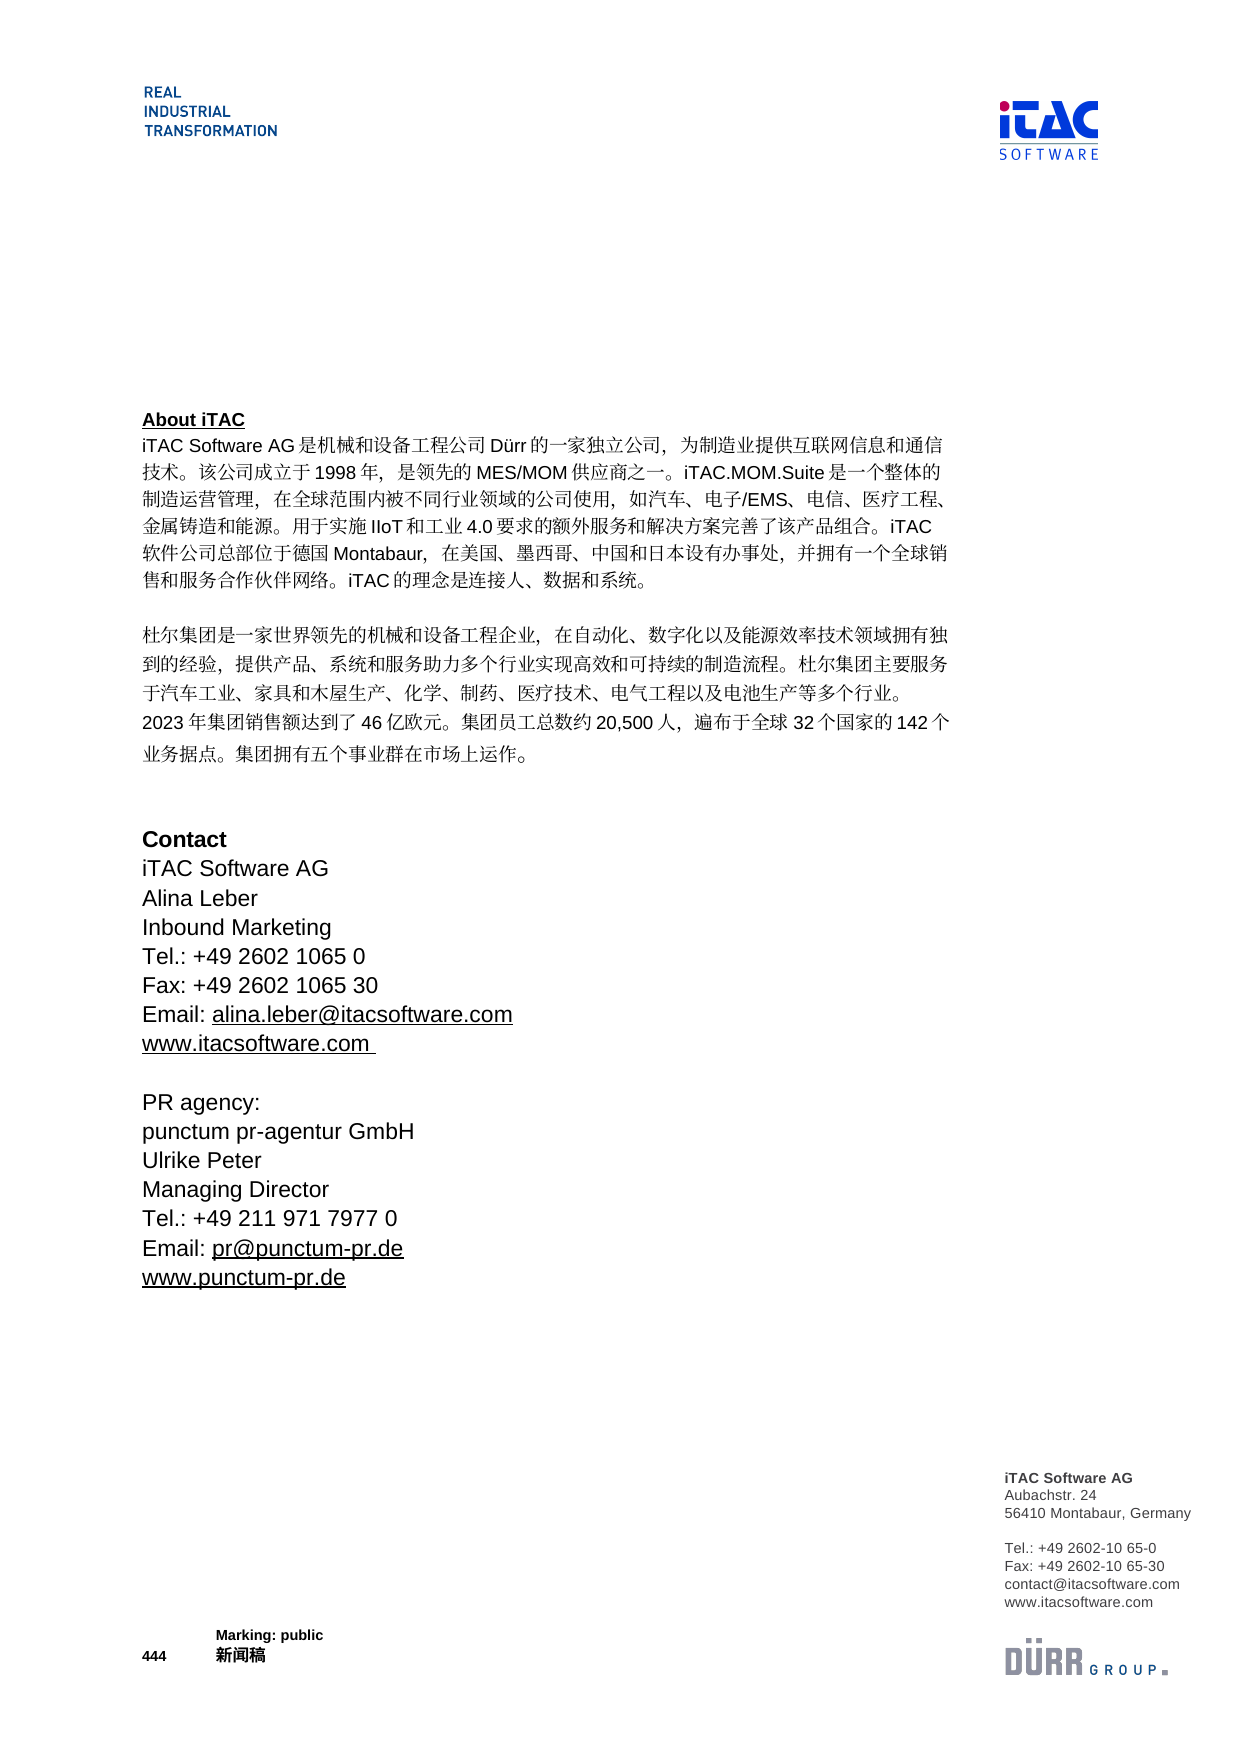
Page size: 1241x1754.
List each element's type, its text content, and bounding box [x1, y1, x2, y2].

text Fax: +49 2602 1065 30 [142, 969, 951, 998]
text About iTAC [142, 409, 951, 431]
text Tel.: +49 2602 1065 0 [142, 940, 951, 969]
text 杜尔集团是一家世界领先的机械和设备工程企业，在自动化、数字化以及能源效率技术领域拥有独到的经验，提供产品、系统和服务助力多个行业实现高效和可持续的制造流程。杜尔集团主要服务于汽车工业、家具和木屋生产、化学、制药、医疗技术、电气工程以及电池生产等多个行业。2023 年集团销售额达到了46亿欧元。集团员工总数约20,500人，遍布于全球 32个国家的142个业务据点。集团拥有五个事业群在市场上运作。 [142, 618, 951, 768]
text Tel.: +49 211 971 7977 0 [142, 1202, 951, 1232]
text punctum pr-agentur GmbH [142, 1115, 951, 1144]
picture [141, 82, 279, 141]
text Alina Leber [142, 882, 951, 911]
text Inbound Marketing [142, 911, 951, 940]
text Email: pr@punctum-pr.de [142, 1232, 951, 1261]
text www.punctum-pr.de [142, 1261, 951, 1290]
text Contact [142, 823, 951, 852]
text iTAC Software AG [142, 852, 951, 882]
text Managing Director [142, 1173, 951, 1202]
list iTAC Software AG是机械和设备工程公司Dürr的一家独立公司，为制造业提供互联网信息和通信技术。该公司成立于1998年，是领先的MES/MOM供应商之一。iTAC.MOM.Suite是一个整体的制造运营管理，在全球范围内被不同行业领域的公司使用，如汽车、电子/EMS、电信、医疗工程、金属铸造和能源。用于实施IIoT和工业4.0要求的额外服务和解决方案完善了该产品组合。iTAC软件公司总部位于德国Montabaur，在美国、墨西哥、中国和日本设有办事处，并拥有一个全球销售和服务合作伙伴网络。iTAC的理念是连接人、数据和系统。 [142, 431, 951, 593]
picture [1000, 101, 1098, 160]
text Ulrike Peter [142, 1144, 951, 1173]
text PR agency: [142, 1086, 951, 1115]
text Email: alina.leber@itacsoftware.com [142, 998, 951, 1027]
text www.itacsoftware.com [142, 1027, 951, 1057]
